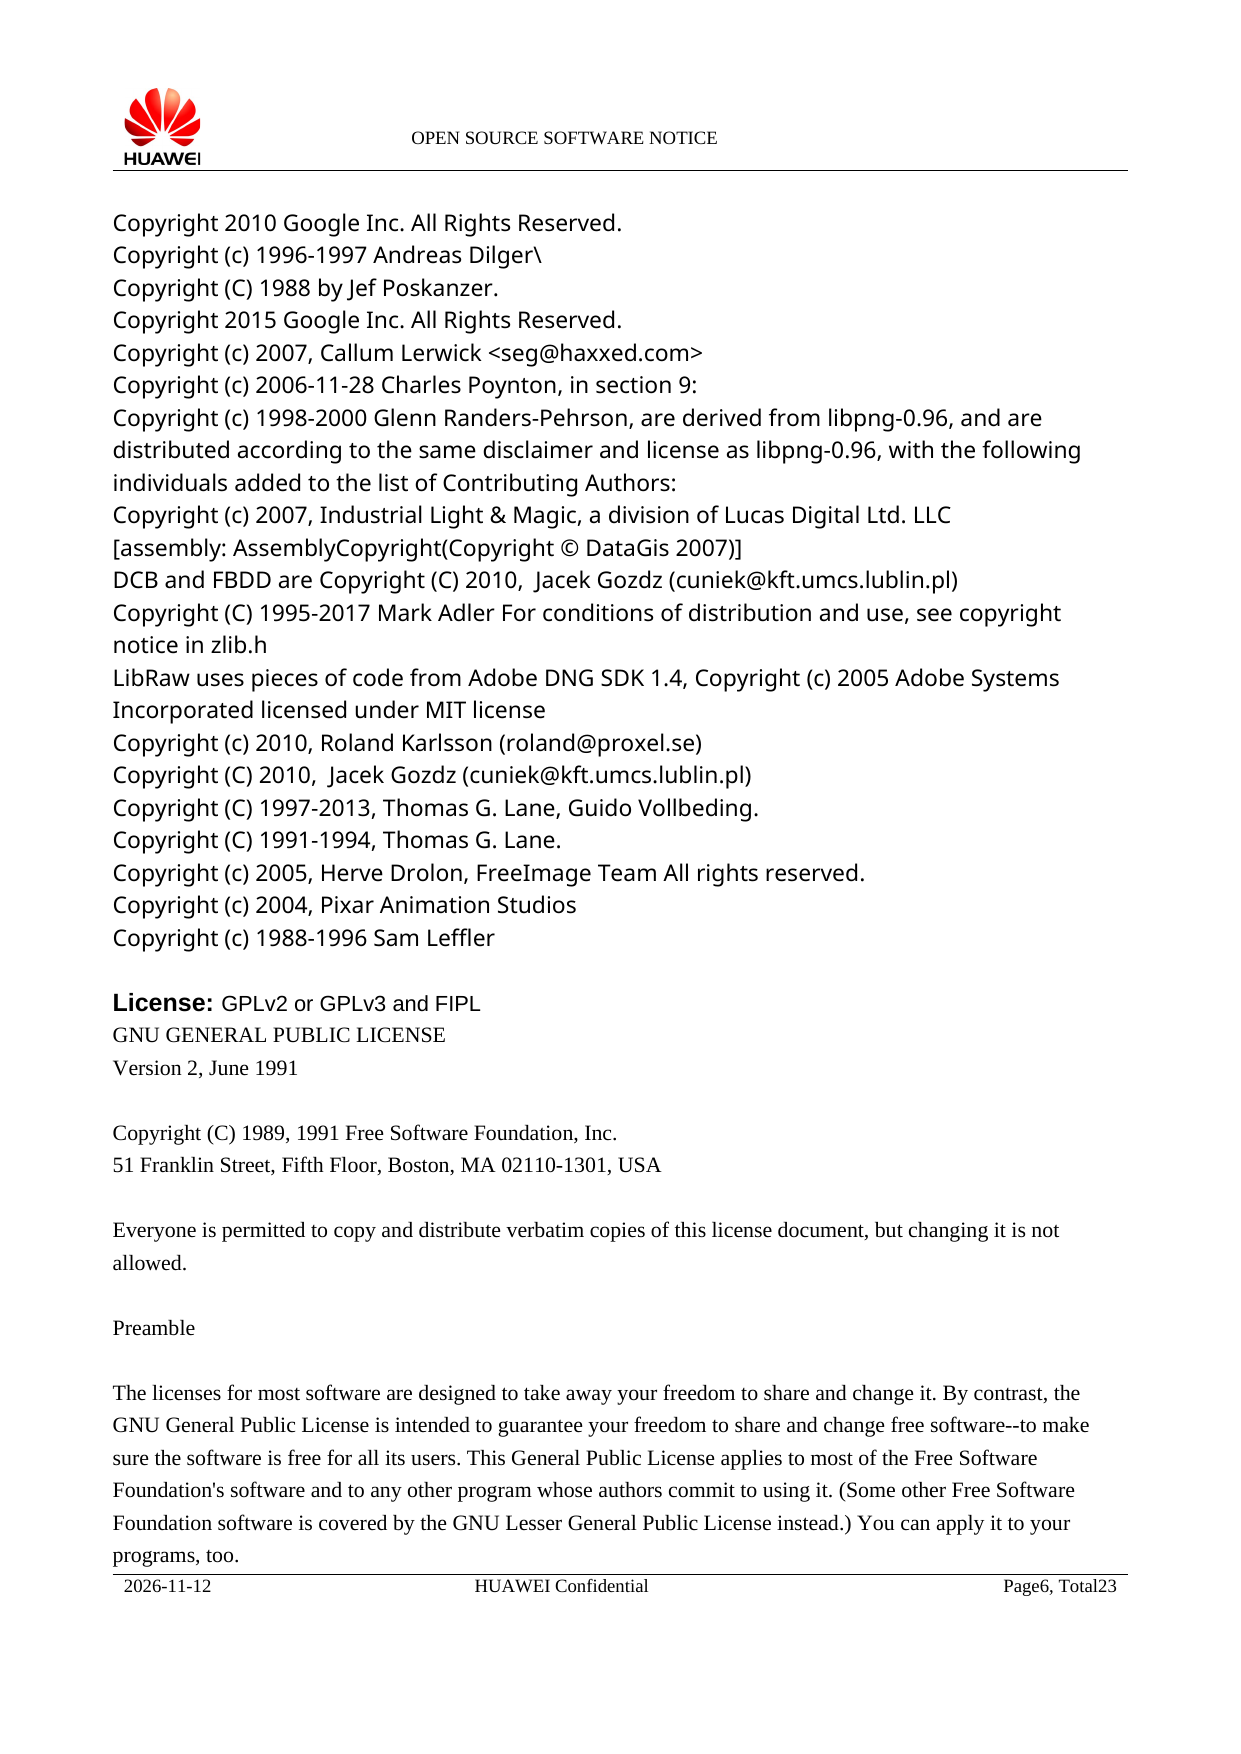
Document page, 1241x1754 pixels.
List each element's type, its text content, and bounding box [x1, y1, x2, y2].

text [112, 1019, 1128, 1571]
text License: GPLv2 or GPLv3 and FIPL [112, 986, 1128, 1019]
picture [124, 88, 201, 165]
